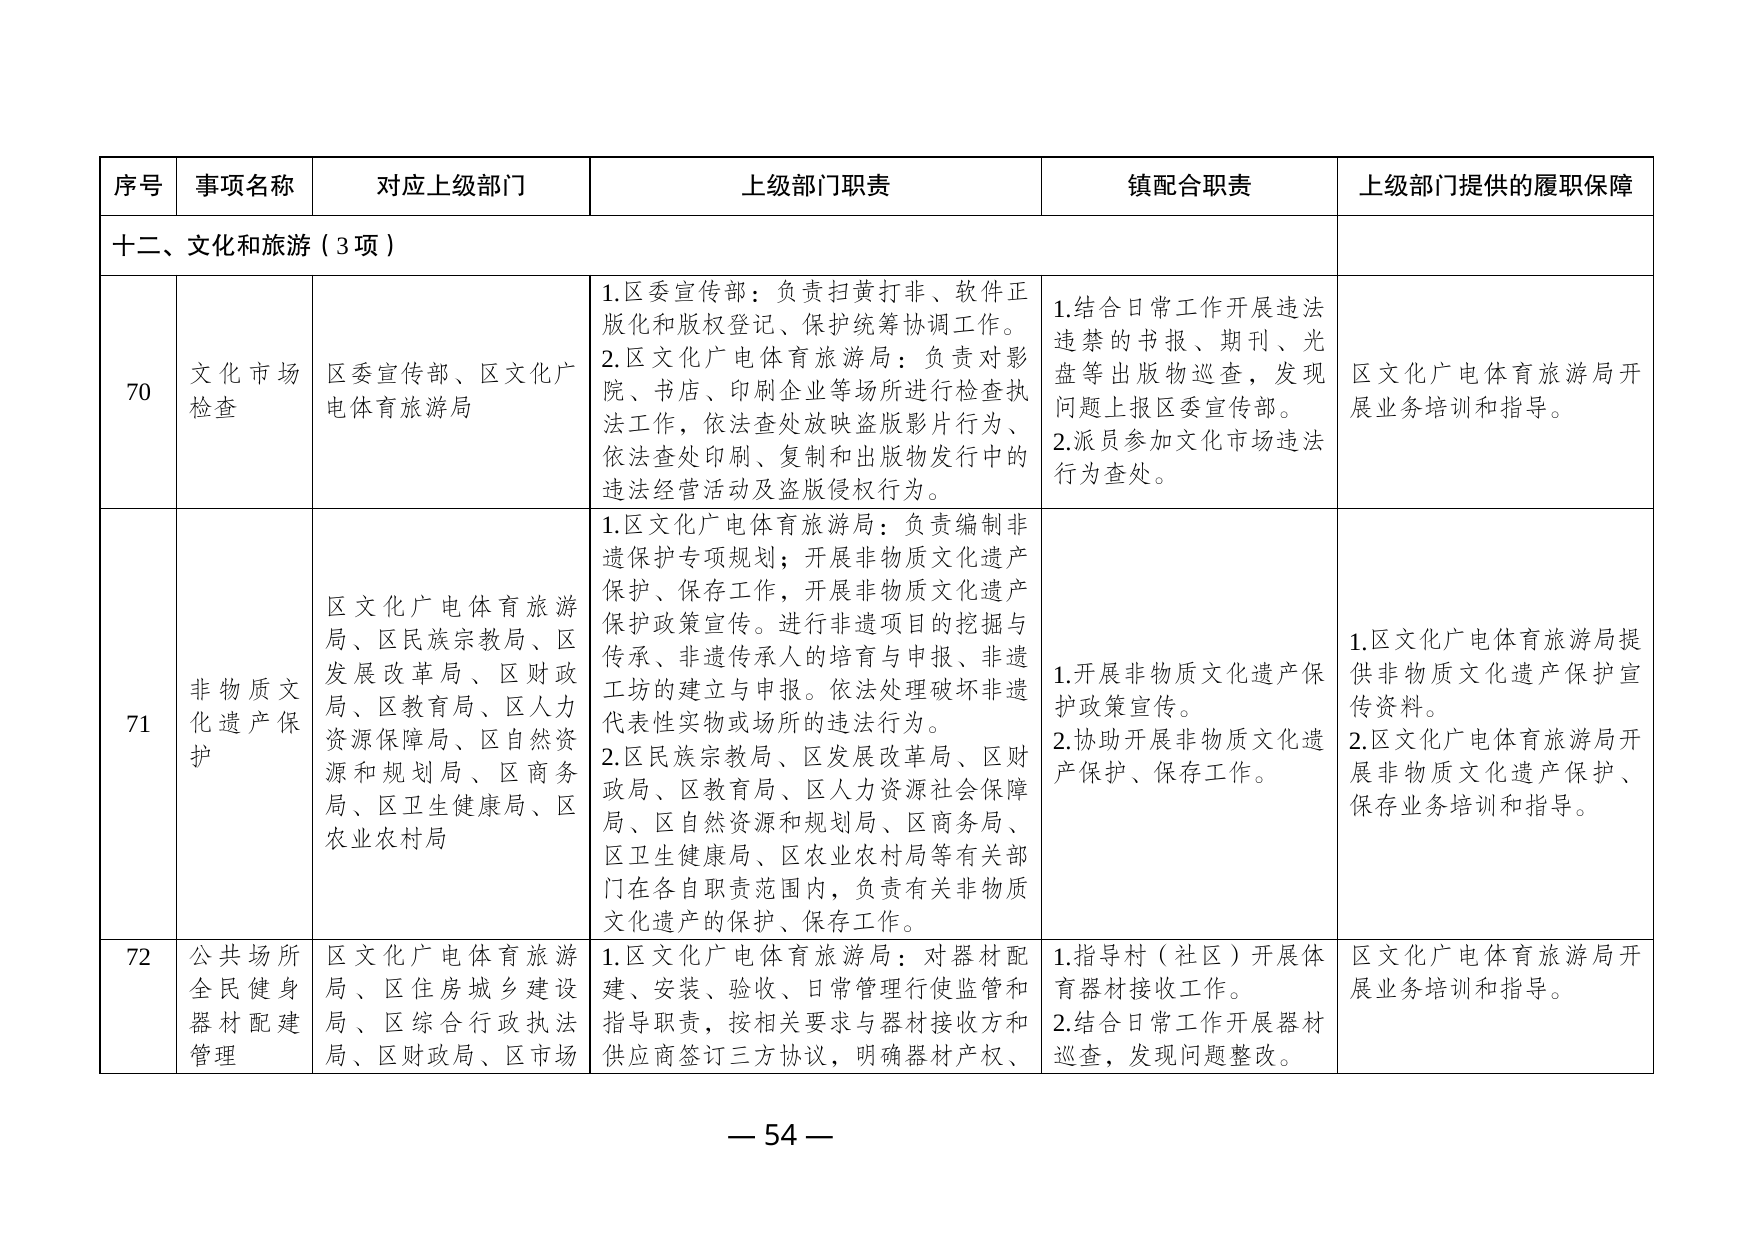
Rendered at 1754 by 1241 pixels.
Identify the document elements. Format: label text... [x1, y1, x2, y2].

table_cell 区文化广电体育旅游局、区民族宗教局、区发展改革局、区财政局、区教育局、区人力资源保障局、区自然资源和规划局、区商务局、区卫生健康局、区农业农村局 [313, 509, 589, 939]
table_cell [1042, 940, 1337, 1073]
table_cell 区委宣传部、区文化广电体育旅游局 [313, 276, 589, 507]
table_cell 十二、文化和旅游（3项） [101, 216, 1337, 274]
table_cell 1.开展非物质文化遗产保护政策宣传。 2.协助开展非物质文化遗产保护、保存工作。 [1042, 509, 1337, 939]
table_cell 非物质文化遗产保护 [177, 509, 312, 939]
table_cell 1.区文化广电体育旅游局提供非物质文化遗产保护宣传资料。 2.区文化广电体育旅游局开展非物质文化遗产保护、保存业务培训和指导。 [1338, 509, 1653, 939]
table_cell 71 [101, 509, 176, 939]
table_cell 区文化广电体育旅游局开展业务培训和指导。 [1338, 276, 1653, 507]
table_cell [591, 940, 1041, 1073]
table_header 序号 [101, 158, 176, 215]
table_cell 公共场所全民健身器材配建管理 [177, 940, 312, 1073]
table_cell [313, 940, 589, 1073]
table_cell 72 [101, 940, 176, 1073]
table_cell 1.区文化广电体育旅游局：负责编制非遗保护专项规划；开展非物质文化遗产保护、保存工作，开展非物质文化遗产保护政策宣传。进行非遗项目的挖掘与传承、非遗传承人的培育与申报、非遗工坊的建立与申报。依法处理破坏非遗代表性实物或场所的违法行为。 2.区民族宗教局、区发展改革局、区财政局、区教育局、区人力资源社会保障局、区自然资源和规划局、区商务局、区卫生健康局、区农业农村局等有关部门在各自职责范围内，负责有关非物质文化遗产的保护、保存工作。 [591, 509, 1041, 939]
table_header 对应上级部门 [313, 158, 589, 215]
table_header 上级部门提供的履职保障 [1338, 158, 1653, 215]
table_cell 文化市场检查 [177, 276, 312, 507]
table_header 上级部门职责 [591, 158, 1041, 215]
table_header 事项名称 [177, 158, 312, 215]
table_header 镇配合职责 [1042, 158, 1337, 215]
table_cell 70 [101, 276, 176, 507]
table_cell 区文化广电体育旅游局开展业务培训和指导。 [1338, 940, 1653, 1073]
table_cell 1.区委宣传部：负责扫黄打非、软件正版化和版权登记、保护统筹协调工作。 2.区文化广电体育旅游局：负责对影院、书店、印刷企业等场所进行检查执法工作，依法查处放映盗版影片行为、依法查处印刷、复制和出版物发行中的违法经营活动及盗版侵权行为。 [591, 276, 1041, 507]
table_cell 1.结合日常工作开展违法违禁的书报、期刊、光盘等出版物巡查，发现问题上报区委宣传部。 2.派员参加文化市场违法行为查处。 [1042, 276, 1337, 507]
table_cell [1338, 216, 1653, 274]
